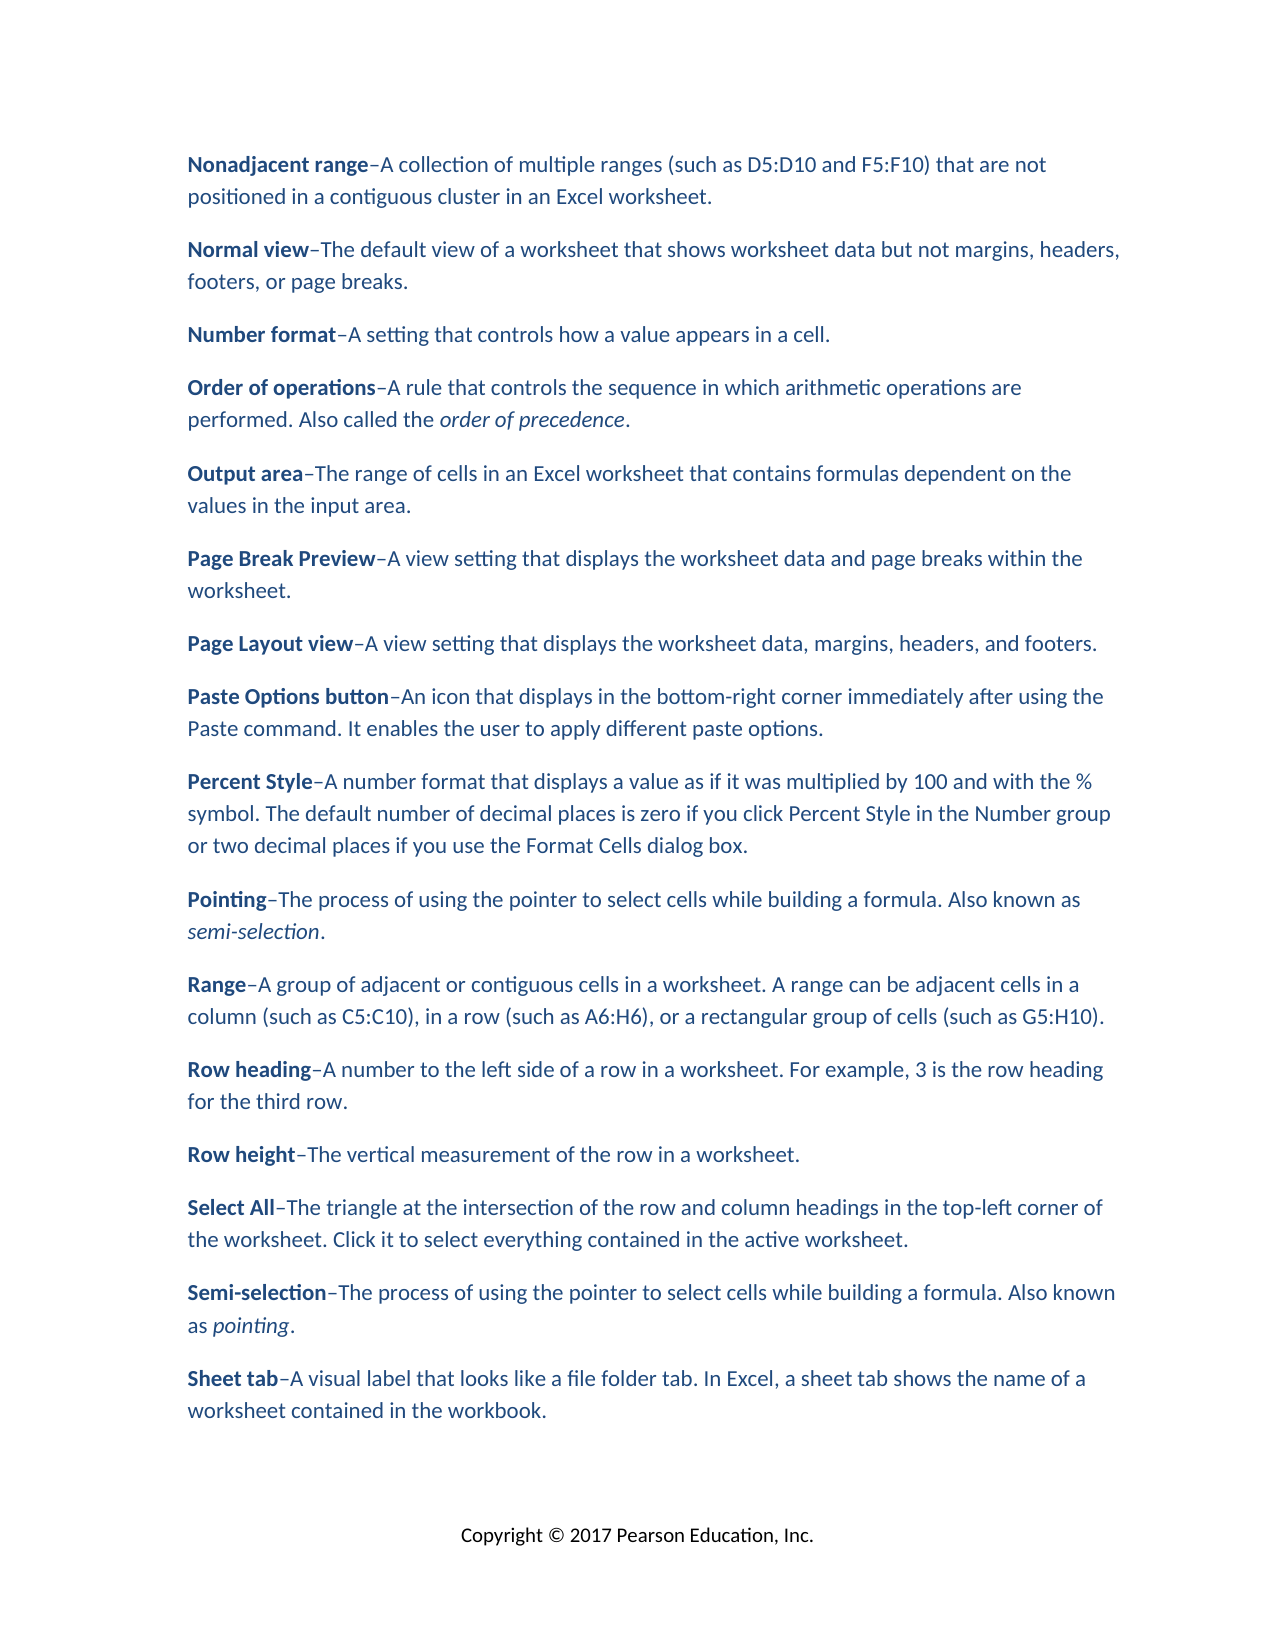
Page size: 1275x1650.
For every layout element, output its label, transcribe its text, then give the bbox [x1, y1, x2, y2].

text Row height–The vertical measurement of the row in a worksheet. [187, 1140, 1125, 1168]
text Normal view–The default view of a worksheet that shows worksheet data but not margins, headers, footers, or page breaks. [187, 235, 1125, 295]
text Paste Options button–An icon that displays in the bottom-right corner immediately after using the Paste command. It enables the user to apply different paste options. [187, 682, 1125, 742]
text Select All–The triangle at the intersection of the row and column headings in the top-left corner of the worksheet. Click it to select everything contained in the active worksheet. [187, 1193, 1125, 1253]
text Sheet tab–A visual label that looks like a file folder tab. In Excel, a sheet tab shows the name of a worksheet contained in the workbook. [187, 1364, 1125, 1424]
text Order of operations–A rule that controls the sequence in which arithmetic operations are performed. Also called the order of precedence. [187, 373, 1125, 434]
text Nonadjacent range–A collection of multiple ranges (such as D5:D10 and F5:F10) that are not positioned in a contiguous cluster in an Excel worksheet. [187, 150, 1125, 210]
text Semi-selection–The process of using the pointer to select cells while building a formula. Also known as pointing. [187, 1278, 1125, 1339]
text Output area–The range of cells in an Excel worksheet that contains formulas dependent on the values in the input area. [187, 459, 1125, 519]
text Pointing–The process of using the pointer to select cells while building a formula. Also known as semi-selection. [187, 885, 1125, 945]
text Number format–A setting that controls how a value appears in a cell. [187, 320, 1125, 348]
text Percent Style–A number format that displays a value as if it was multiplied by 100 and with the % symbol. The default number of decimal places is zero if you click Percent Style in the Number group or two decimal places if you use the Format Cells dialog box. [187, 767, 1125, 860]
text Row heading–A number to the left side of a row in a worksheet. For example, 3 is the row heading for the third row. [187, 1055, 1125, 1115]
text Range–A group of adjacent or contiguous cells in a worksheet. A range can be adjacent cells in a column (such as C5:C10), in a row (such as A6:H6), or a rectangular group of cells (such as G5:H10). [187, 970, 1125, 1030]
text Page Layout view–A view setting that displays the worksheet data, margins, headers, and footers. [187, 629, 1125, 657]
text Page Break Preview–A view setting that displays the worksheet data and page breaks within the worksheet. [187, 544, 1125, 604]
